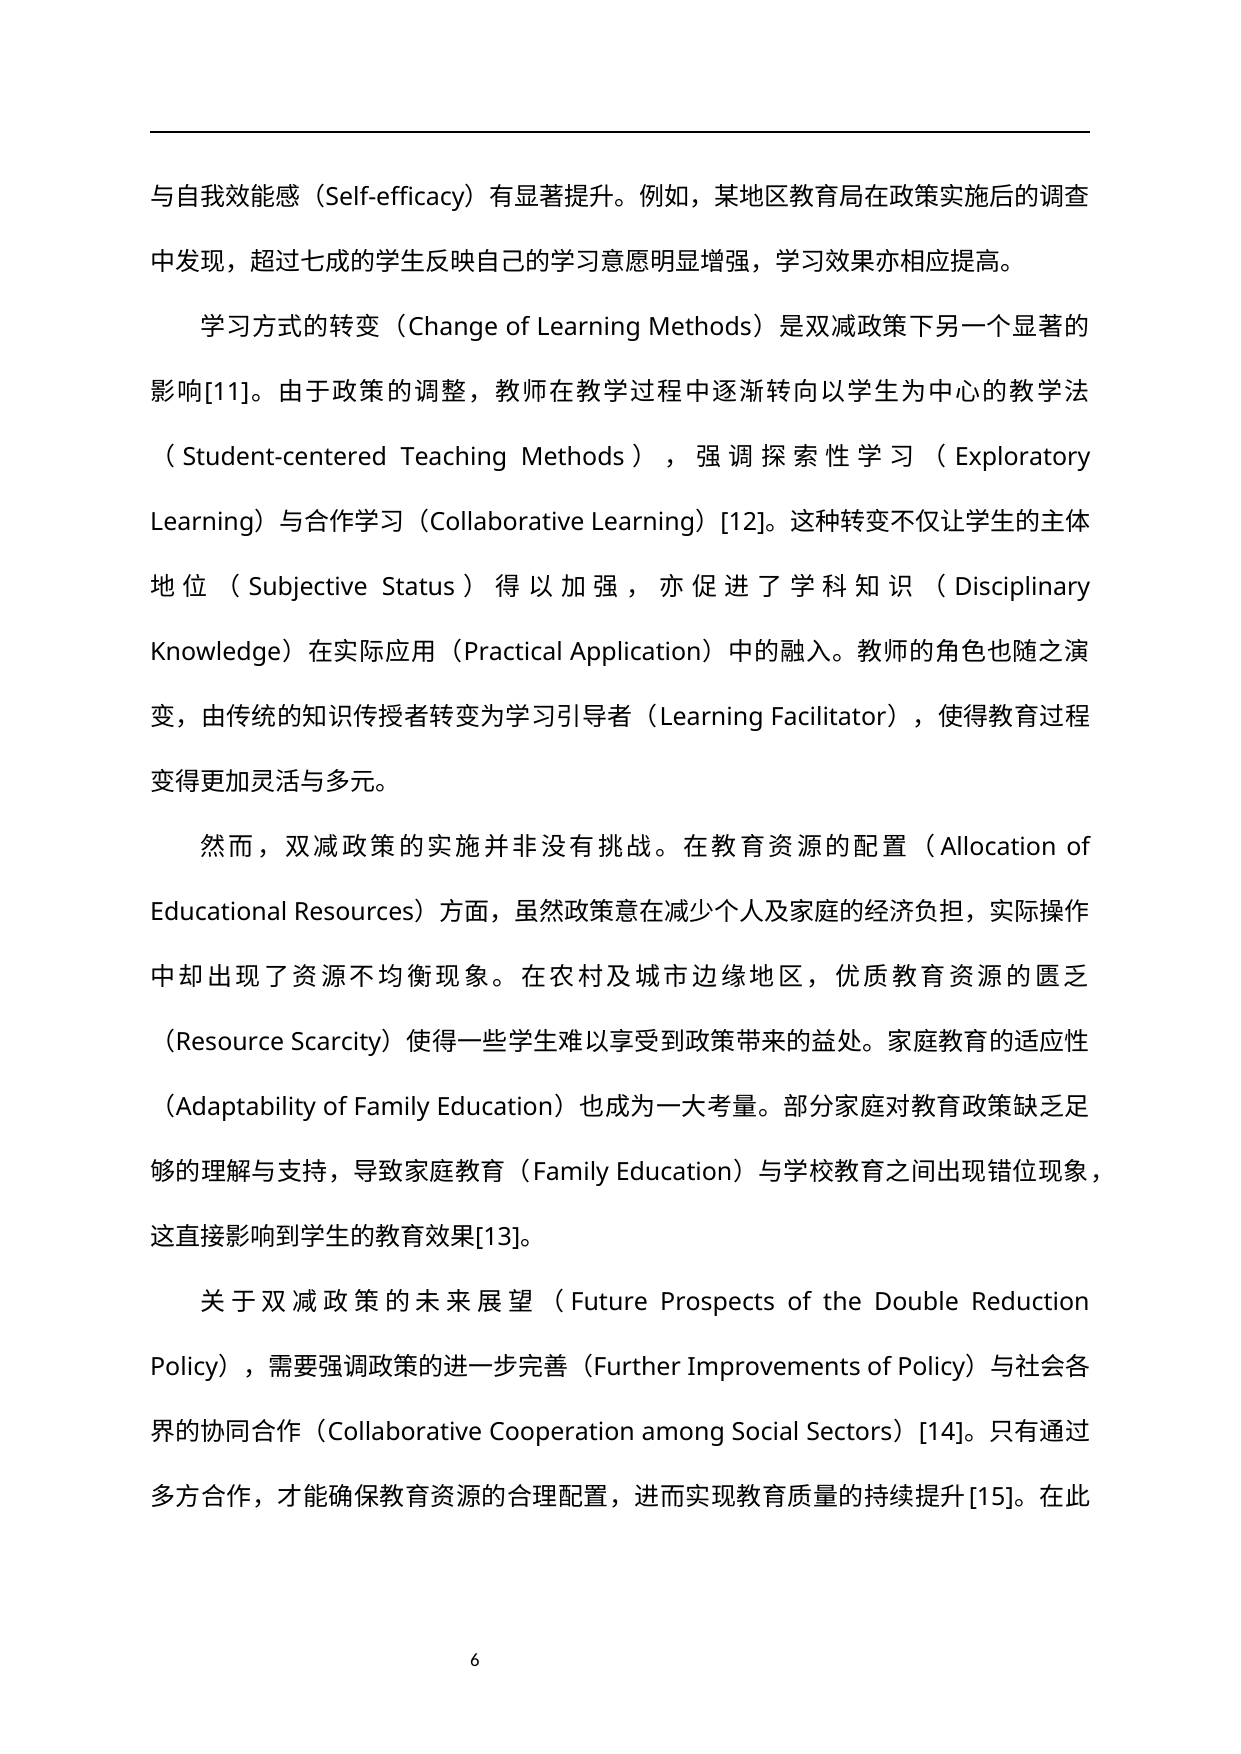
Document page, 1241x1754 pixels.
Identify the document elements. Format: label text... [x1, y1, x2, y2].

text 学习方式的转变（Change of Learning Methods）是双减政策下另一个显著的影响[11]。由于政策的调整，教师在教学过程中逐渐转向以学生为中心的教学法（Student-centered Teaching Methods），强调探索性学习（Exploratory Learning）与合作学习（Collaborative Learning）[12]。这种转变不仅让学生的主体地位（Subjective Status）得以加强，亦促进了学科知识（Disciplinary Knowledge）在实际应用（Practical Application）中的融入。教师的角色也随之演变，由传统的知识传授者转变为学习引导者（Learning Facilitator），使得教育过程变得更加灵活与多元。 [150, 292, 1090, 812]
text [150, 162, 1090, 292]
text 然而，双减政策的实施并非没有挑战。在教育资源的配置（Allocation of Educational Resources）方面，虽然政策意在减少个人及家庭的经济负担，实际操作中却出现了资源不均衡现象。在农村及城市边缘地区，优质教育资源的匮乏（Resource Scarcity）使得一些学生难以享受到政策带来的益处。家庭教育的适应性（Adaptability of Family Education）也成为一大考量。部分家庭对教育政策缺乏足够的理解与支持，导致家庭教育（Family Education）与学校教育之间出现错位现象，这直接影响到学生的教育效果[13]。 [150, 812, 1090, 1267]
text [150, 1267, 1090, 1527]
